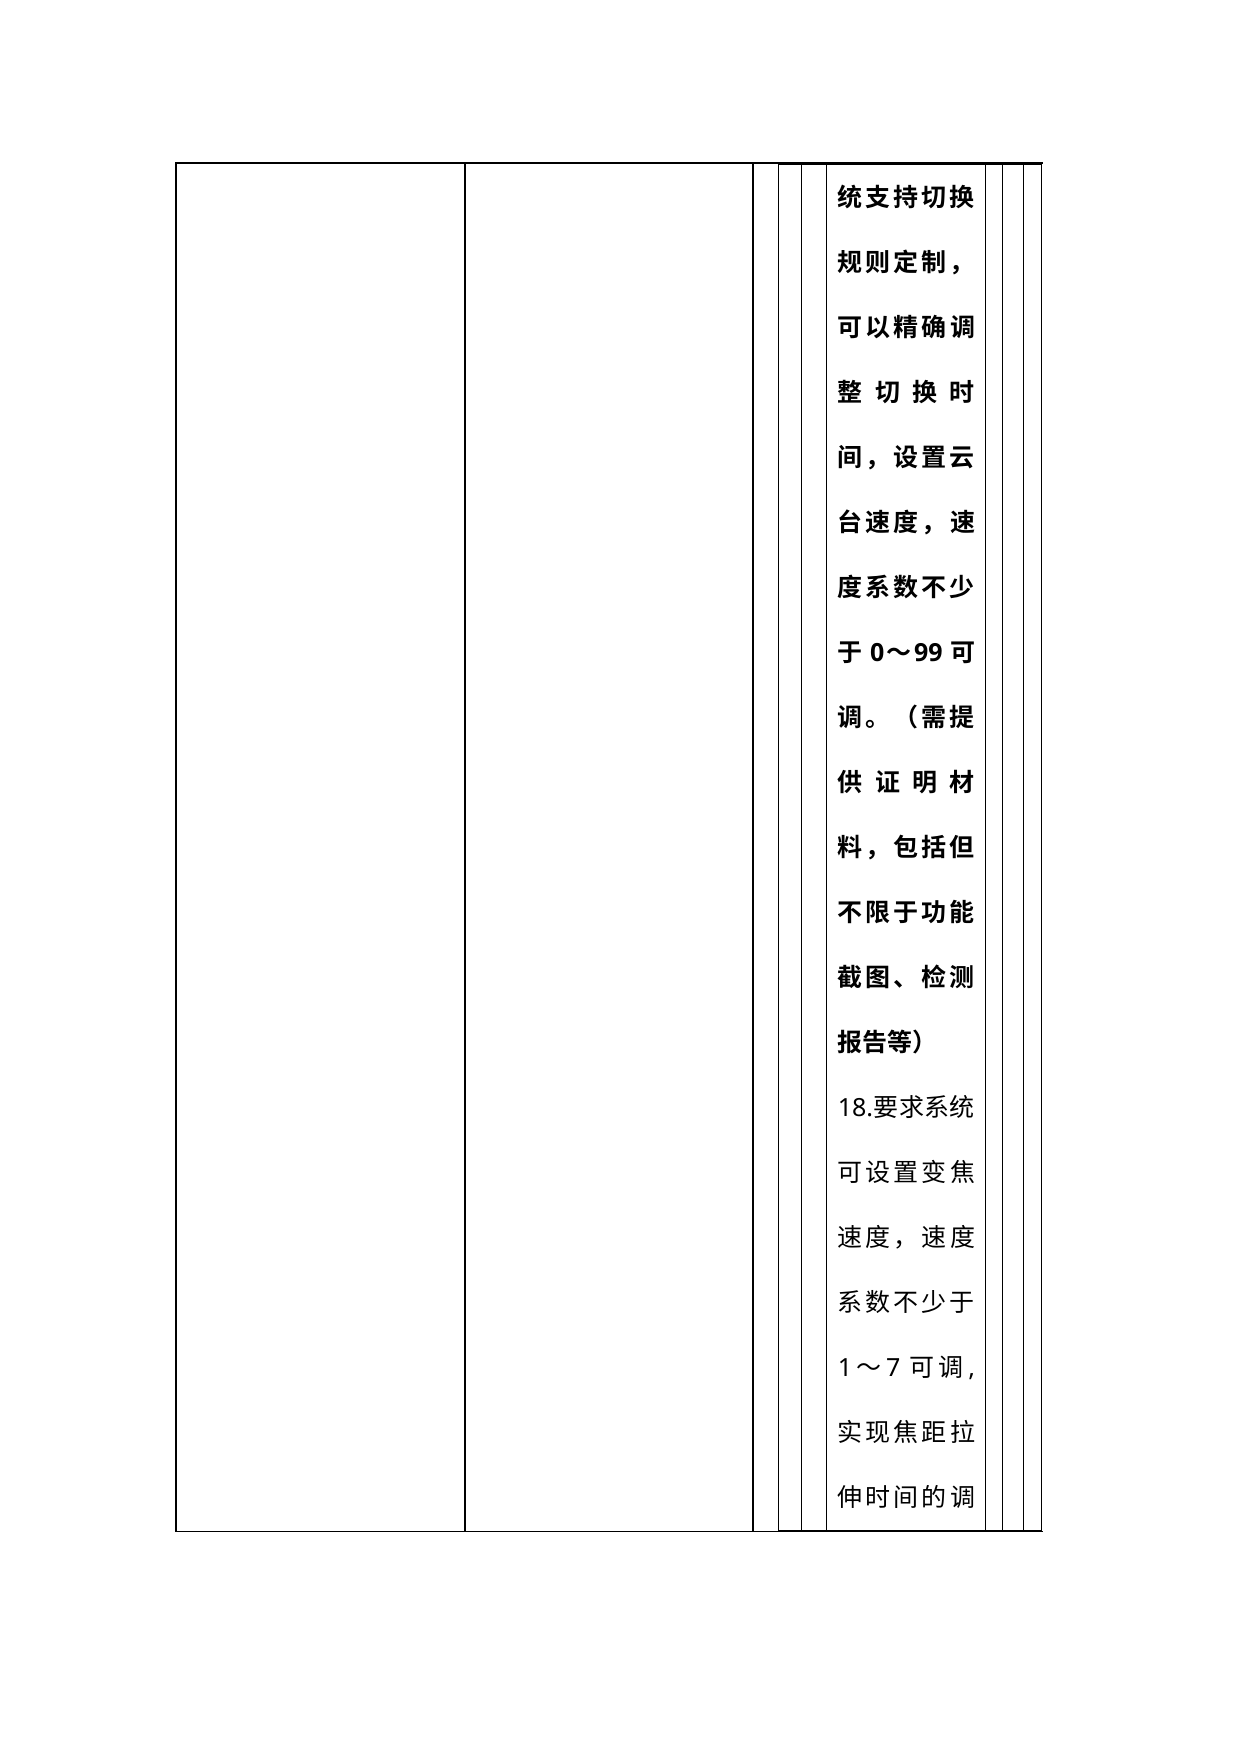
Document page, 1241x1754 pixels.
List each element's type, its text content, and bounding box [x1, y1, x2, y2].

table_cell [1003, 165, 1023, 1530]
table_cell [802, 165, 826, 1530]
table_cell [827, 165, 985, 1530]
table_cell [1024, 165, 1041, 1530]
table_cell 1 [177, 164, 464, 1531]
table_cell [466, 164, 752, 1531]
table_cell [754, 164, 778, 1531]
table_cell [986, 165, 1002, 1530]
table_cell [779, 165, 801, 1530]
